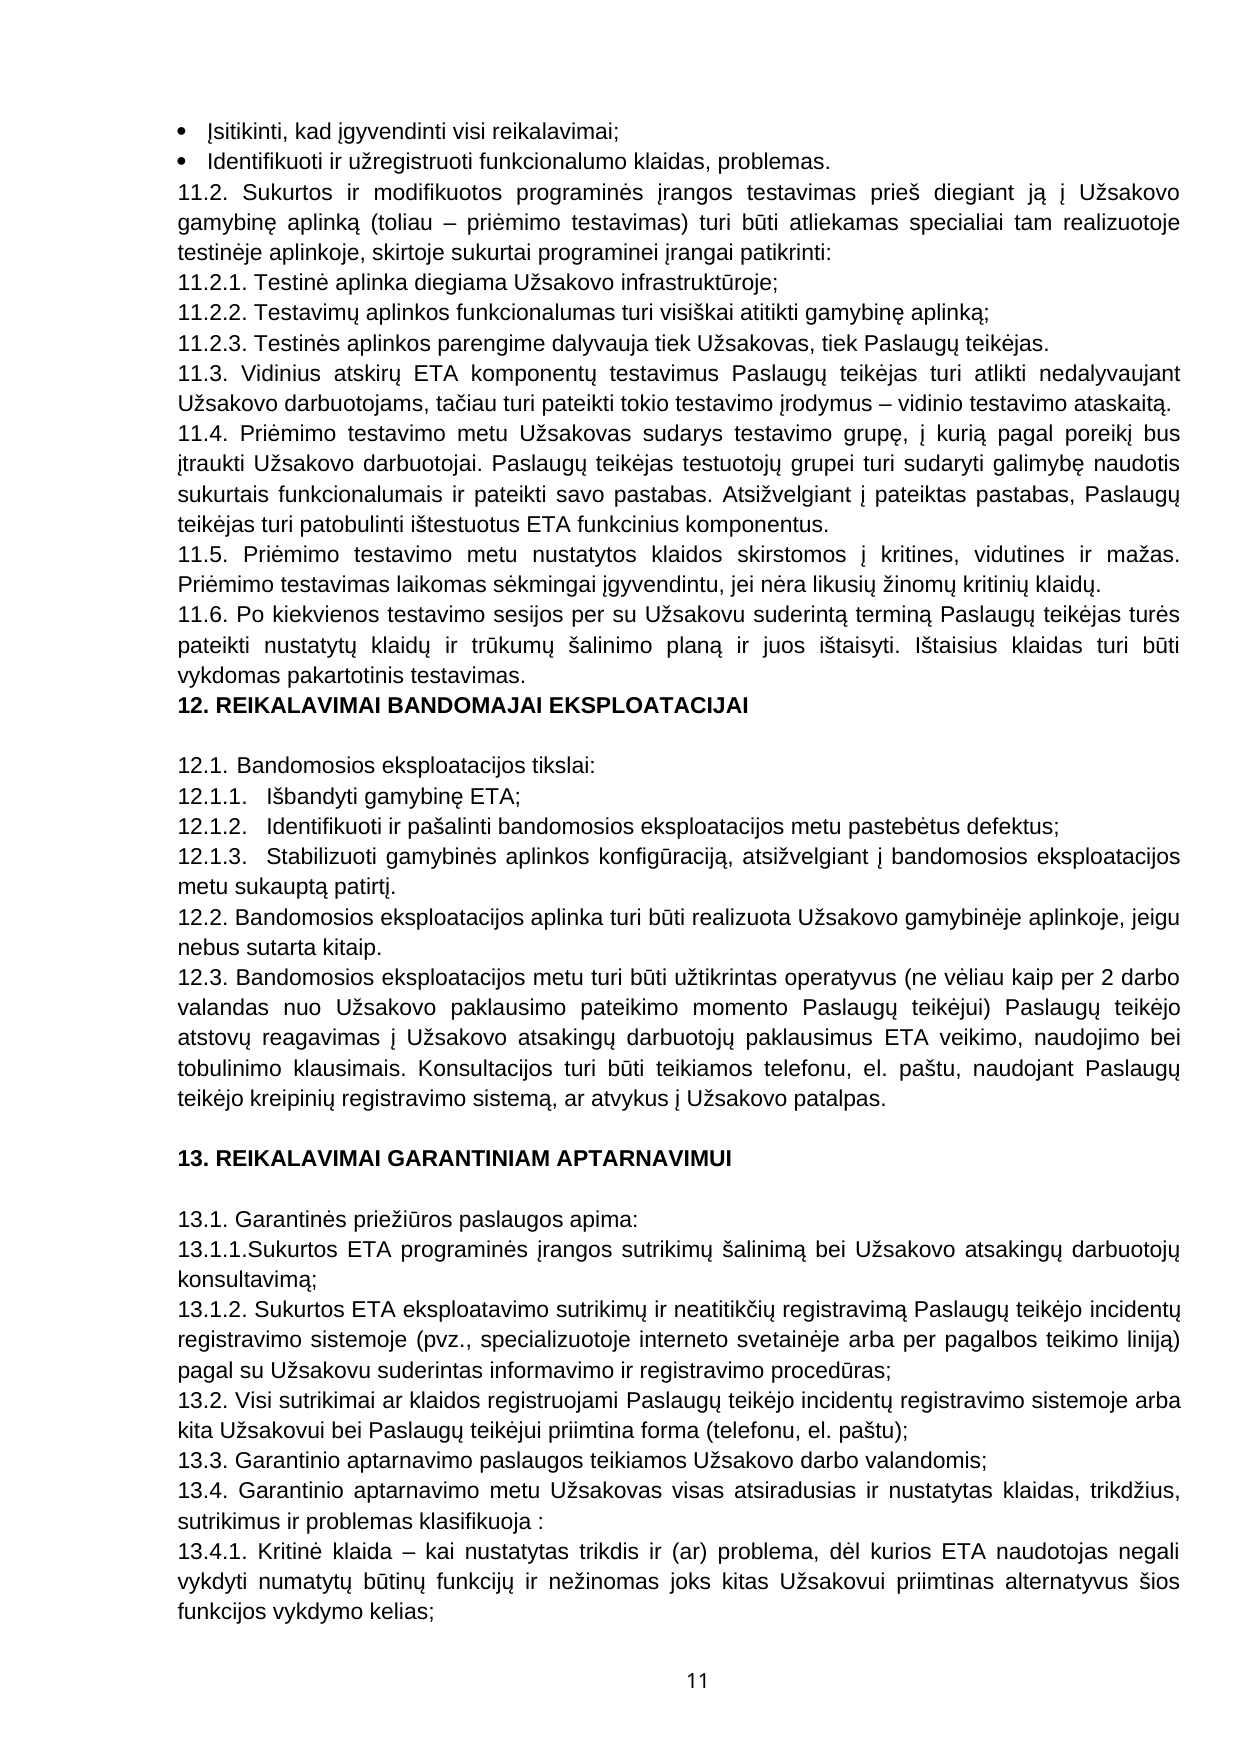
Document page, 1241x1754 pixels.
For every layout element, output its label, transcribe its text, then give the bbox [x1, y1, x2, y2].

text 13.1.2. Sukurtos ETA eksploatavimo sutrikimų ir neatitikčių registravimą Paslaugų teikėjo incidentų registravimo sistemoje (pvz., specializuotoje interneto svetainėje arba per pagalbos teikimo liniją) pagal su Užsakovu suderintas informavimo ir registravimo procedūras; [177, 1296, 1181, 1383]
text 11.4. Priėmimo testavimo metu Užsakovas sudarys testavimo grupę, į kurią pagal poreikį bus įtraukti Užsakovo darbuotojai. Paslaugų teikėjas testuotojų grupei turi sudaryti galimybę naudotis sukurtais funkcionalumais ir pateikti savo pastabas. Atsižvelgiant į pateiktas pastabas, Paslaugų teikėjas turi patobulinti ištestuotus ETA funkcinius komponentus. [177, 420, 1181, 537]
text 11.5. Priėmimo testavimo metu nustatytos klaidos skirstomos į kritines, vidutines ir mažas. Priėmimo testavimas laikomas sėkmingai įgyvendintu, jei nėra likusių žinomų kritinių klaidų. [177, 541, 1181, 598]
list Įsitikinti, kad įgyvendinti visi reikalavimai; [177, 118, 1181, 144]
list 13.4. Garantinio aptarnavimo metu Užsakovas visas atsiradusias ir nustatytas klaidas, trikdžius, sutrikimus ir problemas klasifikuoja : [177, 1477, 1181, 1534]
text 11.2. Sukurtos ir modifikuotos programinės įrangos testavimas prieš diegiant ją į Užsakovo gamybinę aplinką (toliau – priėmimo testavimas) turi būti atliekamas specialiai tam realizuotoje testinėje aplinkoje, skirtoje sukurtai programinei įrangai patikrinti: [177, 178, 1181, 265]
list 12.3. Bandomosios eksploatacijos metu turi būti užtikrintas operatyvus (ne vėliau kaip per 2 darbo valandas nuo Užsakovo paklausimo pateikimo momento Paslaugų teikėjui) Paslaugų teikėjo atstovų reagavimas į Užsakovo atsakingų darbuotojų paklausimus ETA veikimo, naudojimo bei tobulinimo klausimais. Konsultacijos turi būti teikiamos telefonu, el. paštu, naudojant Paslaugų teikėjo kreipinių registravimo sistemą, ar atvykus į Užsakovo patalpas. [177, 964, 1181, 1111]
text 11.2.3. Testinės aplinkos parengime dalyvauja tiek Užsakovas, tiek Paslaugų teikėjas. [177, 329, 1181, 356]
list Stabilizuoti gamybinės aplinkos konfigūraciją, atsižvelgiant į bandomosios eksploatacijos metu sukauptą patirtį. [177, 843, 1181, 900]
list 13.1. Garantinės priežiūros paslaugos apima: [177, 1206, 1181, 1232]
list 13. REIKALAVIMAI GARANTINIAM APTARNAVIMUI [177, 1145, 1181, 1172]
text 13.2. Visi sutrikimai ar klaidos registruojami Paslaugų teikėjo incidentų registravimo sistemoje arba kita Užsakovui bei Paslaugų teikėjui priimtina forma (telefonu, el. paštu); [177, 1387, 1181, 1443]
list 13.3. Garantinio aptarnavimo paslaugos teikiamos Užsakovo darbo valandomis; [177, 1447, 1181, 1474]
list 13.1.1.Sukurtos ETA programinės įrangos sutrikimų šalinimą bei Užsakovo atsakingų darbuotojų konsultavimą; [177, 1236, 1181, 1292]
text 11.3. Vidinius atskirų ETA komponentų testavimus Paslaugų teikėjas turi atlikti nedalyvaujant Užsakovo darbuotojams, tačiau turi pateikti tokio testavimo įrodymus – vidinio testavimo ataskaitą. [177, 360, 1181, 416]
text 13.4.1. Kritinė klaida – kai nustatytas trikdis ir (ar) problema, dėl kurios ETA naudotojas negali vykdyti numatytų būtinų funkcijų ir nežinomas joks kitas Užsakovui priimtinas alternatyvus šios funkcijos vykdymo kelias; [177, 1538, 1181, 1625]
list Identifikuoti ir užregistruoti funkcionalumo klaidas, problemas. [177, 148, 1181, 175]
text 12. REIKALAVIMAI BANDOMAJAI EKSPLOATACIJAI [177, 692, 1181, 718]
list Išbandyti gamybinę ETA; [177, 783, 1181, 809]
text 11.6. Po kiekvienos testavimo sesijos per su Užsakovu suderintą terminą Paslaugų teikėjas turės pateikti nustatytų klaidų ir trūkumų šalinimo planą ir juos ištaisyti. Ištaisius klaidas turi būti vykdomas pakartotinis testavimas. [177, 601, 1181, 688]
text 11.2.1. Testinė aplinka diegiama Užsakovo infrastruktūroje; [177, 269, 1181, 296]
list 12.2. Bandomosios eksploatacijos aplinka turi būti realizuota Užsakovo gamybinėje aplinkoje, jeigu nebus sutarta kitaip. [177, 903, 1181, 960]
list Identifikuoti ir pašalinti bandomosios eksploatacijos metu pastebėtus defektus; [177, 813, 1181, 839]
text 11.2.2. Testavimų aplinkos funkcionalumas turi visiškai atitikti gamybinę aplinką; [177, 299, 1181, 326]
list Bandomosios eksploatacijos tikslai: [177, 752, 1181, 779]
